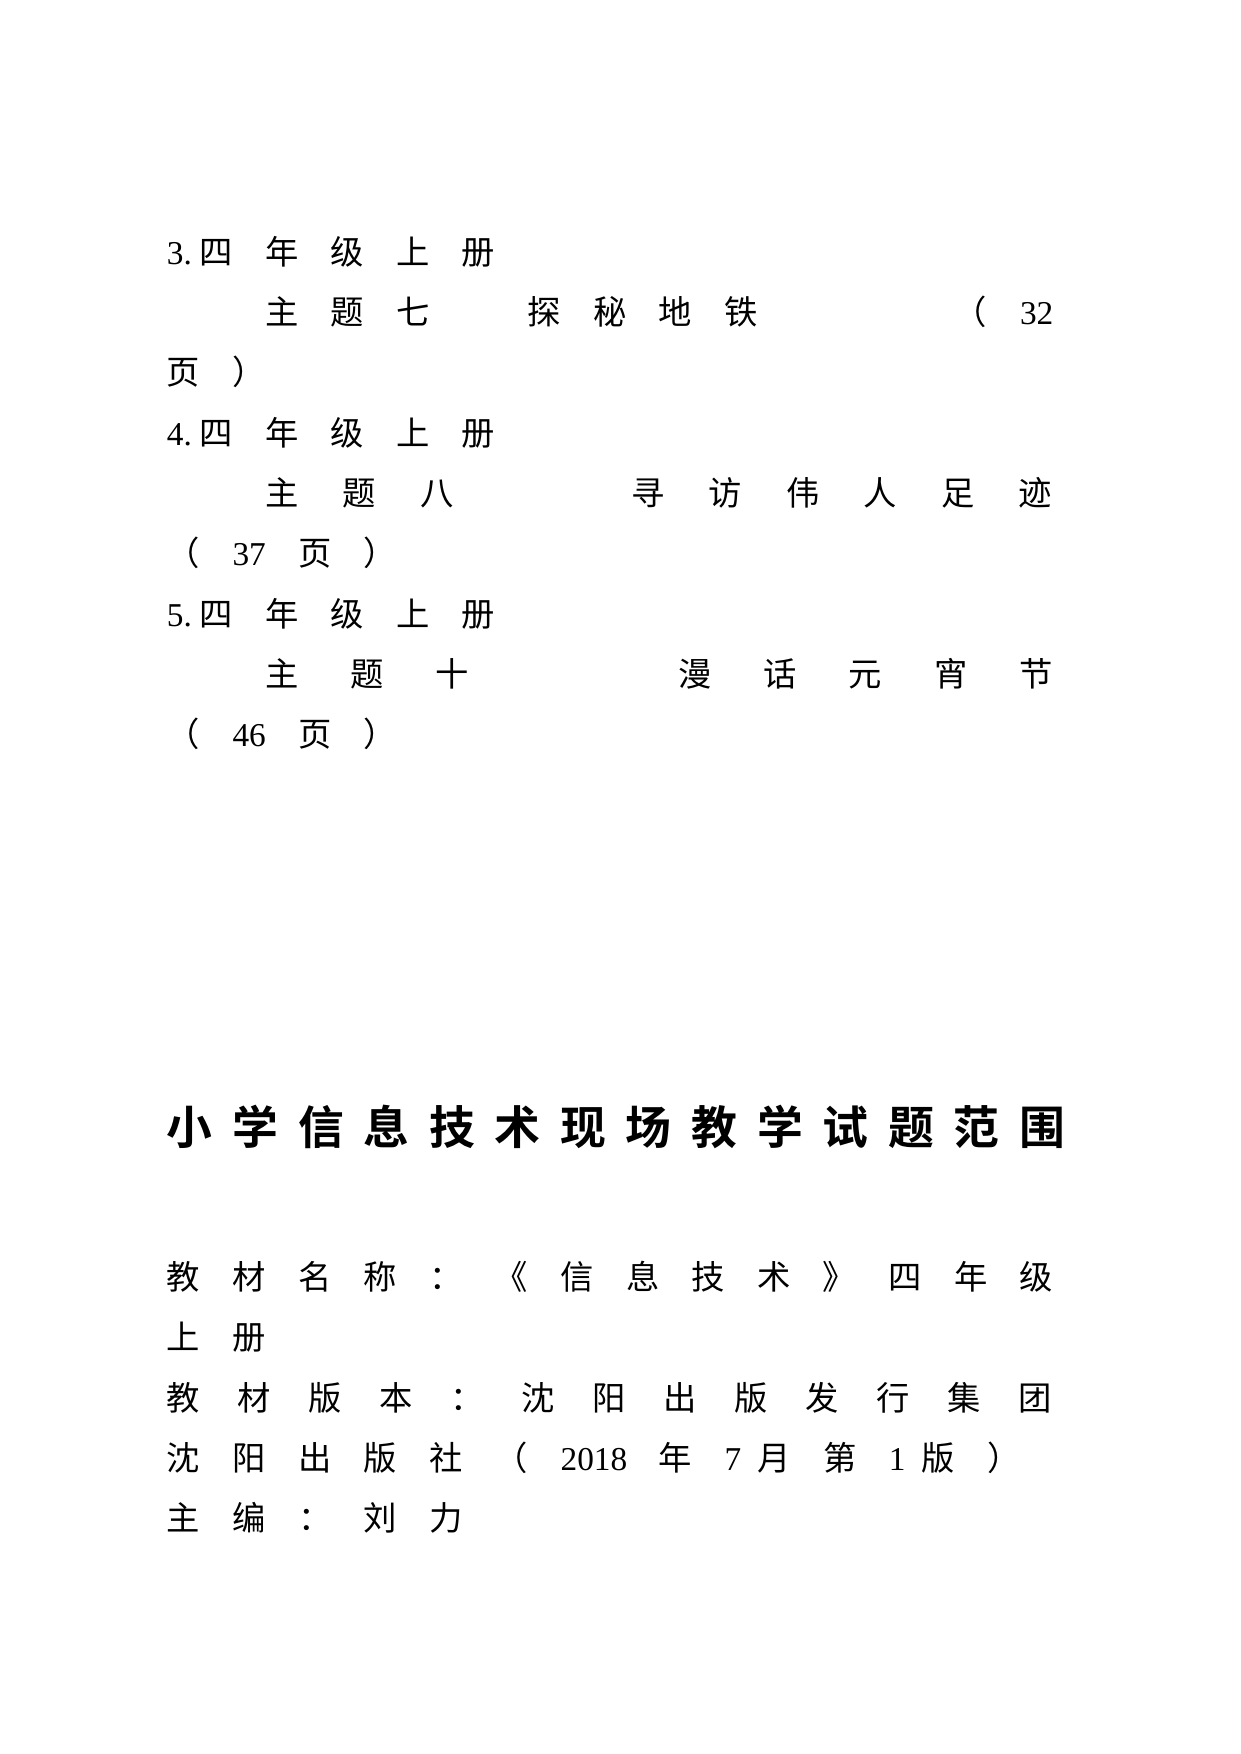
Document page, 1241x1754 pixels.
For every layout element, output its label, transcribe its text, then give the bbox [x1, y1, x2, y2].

text 主题八 寻访伟人足迹 （37页） [167, 461, 1085, 581]
text 4.四年级上册 [167, 400, 1085, 461]
text 教材版本：沈阳出版发行集团 沈阳出版社（2018年7月第1版） [167, 1365, 1085, 1486]
text 小学信息技术现场教学试题范围 [167, 1064, 1085, 1184]
text 3.四年级上册 [167, 219, 1085, 280]
text 主题七 探秘地铁 （32页） [167, 280, 1085, 400]
text 主题十 漫话元宵节 （46页） [167, 642, 1085, 762]
text 5.四年级上册 [167, 581, 1085, 642]
text 教材名称：《信息技术》四年级上册 [167, 1245, 1085, 1365]
text 主编：刘力 [167, 1486, 1085, 1546]
